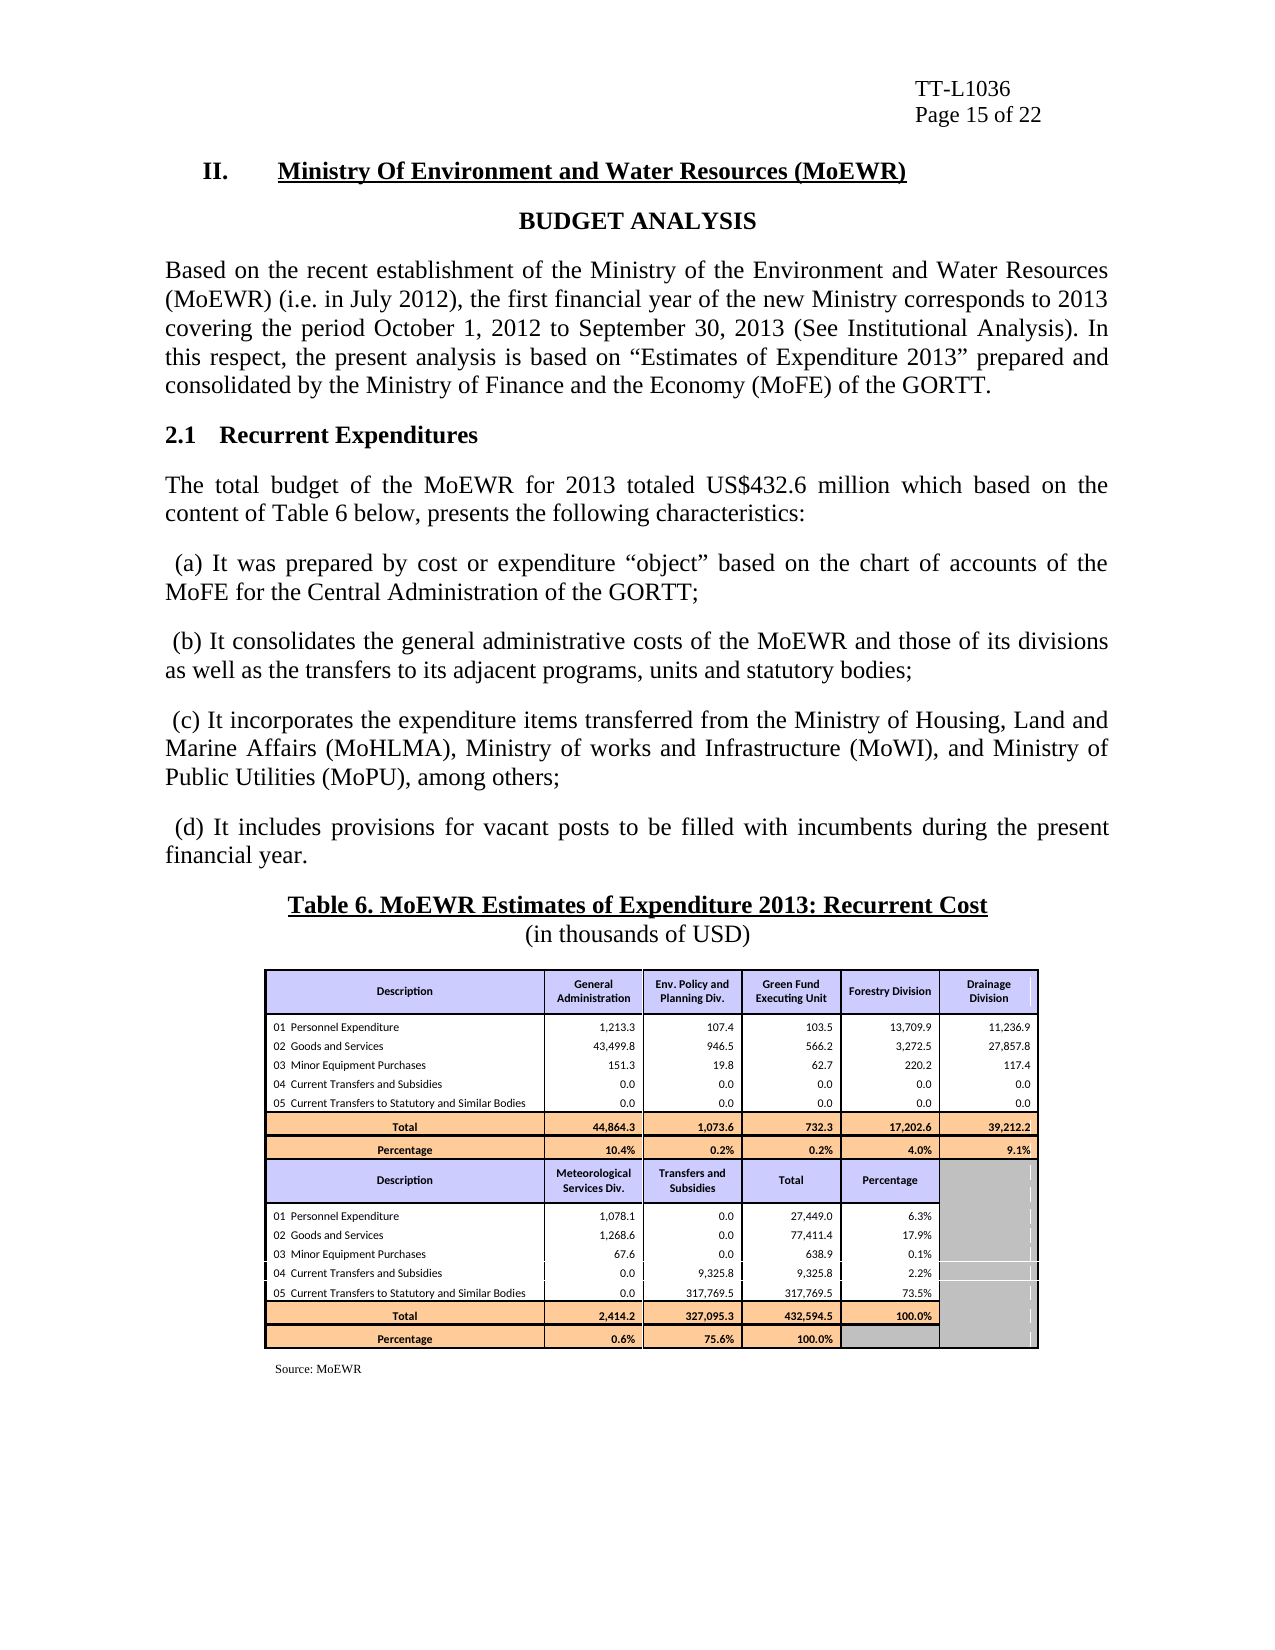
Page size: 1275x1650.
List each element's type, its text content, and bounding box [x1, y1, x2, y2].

text (d) It includes provisions for vacant posts to be filled with incumbents during the present financial year. [165, 812, 1110, 869]
text (b) It consolidates the general administrative costs of the MoEWR and those of its divisions as well as the transfers to its adjacent programs, units and statutory bodies; [165, 626, 1110, 684]
text Table 6. MoEWR Estimates of Expenditure 2013: Recurrent Cost (in thousands of USD) [165, 890, 1110, 948]
text Based on the recent establishment of the Ministry of the Environment and Water Resources (MoEWR) (i.e. in July 2012), the first financial year of the new Ministry corresponds to 2013 covering the period October 1, 2012 to September 30, 2013 (See Institutional Analysis). In this respect, the present analysis is based on “Estimates of Expenditure 2013” prepared and consolidated by the Ministry of Finance and the Economy (MoFE) of the GORTT. [165, 256, 1110, 399]
text The total budget of the MoEWR for 2013 totaled US$432.6 million which based on the content of Table 6 below, presents the following characteristics: [165, 470, 1110, 527]
text (c) It incorporates the expenditure items transferred from the Ministry of Housing, Land and Marine Affairs (MoHLMA), Ministry of works and Infrastructure (MoWI), and Ministry of Public Utilities (MoPU), among others; [165, 705, 1110, 791]
text 2.1 Recurrent Expenditures [165, 420, 1110, 449]
text (a) It was prepared by cost or expenditure “object” based on the chart of accounts of the MoFE for the Central Administration of the GORTT; [165, 548, 1110, 606]
list Ministry Of Environment and Water Resources (MoEWR) [202, 156, 1110, 185]
text BUDGET ANALYSIS [165, 206, 1110, 235]
